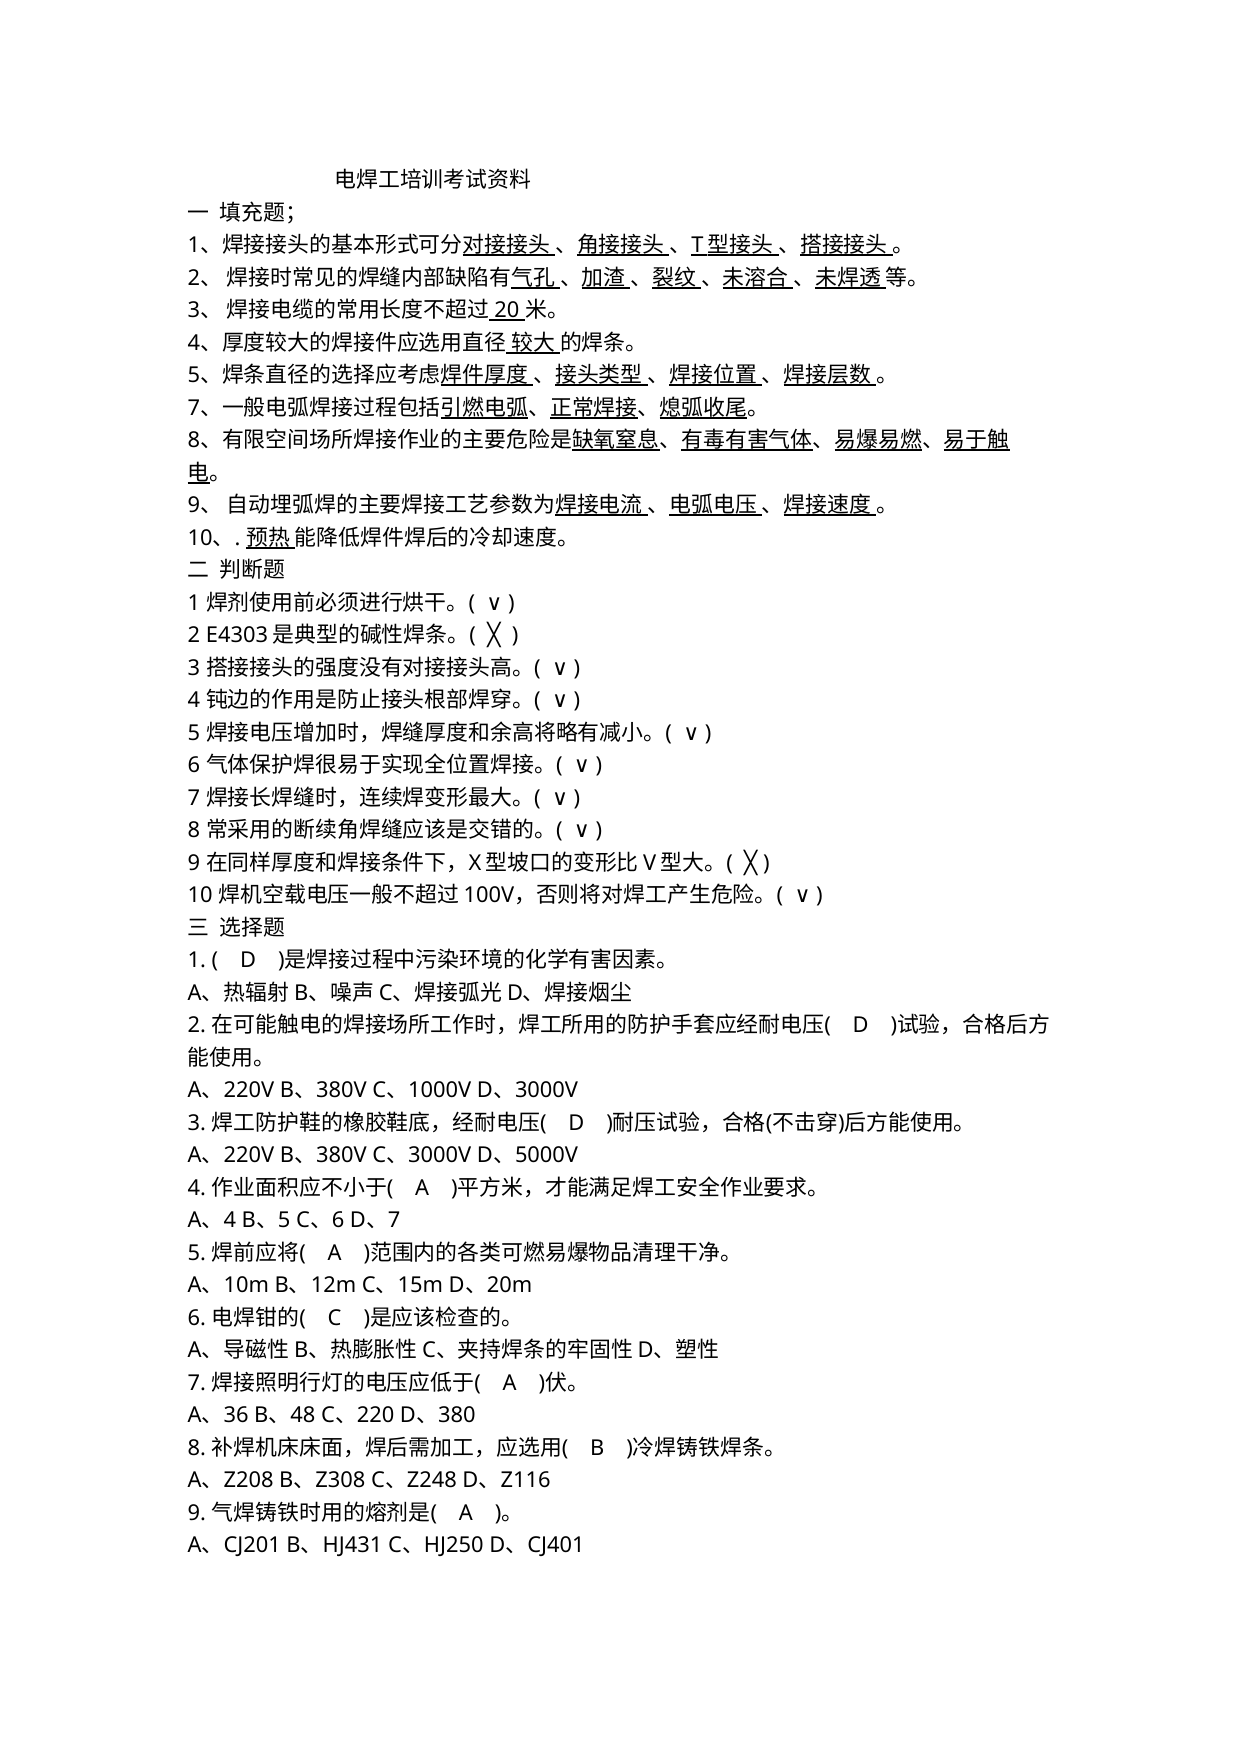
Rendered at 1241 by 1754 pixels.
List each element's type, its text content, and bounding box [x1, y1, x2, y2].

text 电焊工培训考试资料 一 填充题； 1、焊接接头的基本形式可分对接接头 、角接接头 、T型接头 、搭接接头 。 2、 焊接时常见的焊缝内部缺陷有气孔 、加渣 、裂纹 、未溶合 、未焊透 等。 3、 焊接电缆的常用长度不超过 20 米。 4、厚度较大的焊接件应选用直径 较大 的焊条。 5、焊条直径的选择应考虑焊件厚度 、接头类型 、焊接位置 、焊接层数 。 7、一般电弧焊接过程包括引燃电弧、正常焊接、熄弧收尾。 8、有限空间场所焊接作业的主要危险是缺氧窒息、有毒有害气体、易爆易燃、易于触电。 9、 自动埋弧焊的主要焊接工艺参数为焊接电流 、电弧电压 、焊接速度 。 10、. 预热 能降低焊件焊后的冷却速度。 二 判断题 1 焊剂使用前必须进行烘干。( ∨ ) 2 E4303是典型的碱性焊条。( ╳ ) 3 搭接接头的强度没有对接接头高。( ∨ ) 4 钝边的作用是防止接头根部焊穿。( ∨ ) 5 焊接电压增加时，焊缝厚度和余高将略有减小。( ∨ ) 6 气体保护焊很易于实现全位置焊接。( ∨ ) 7 焊接长焊缝时，连续焊变形最大。( ∨ ) 8 常采用的断续角焊缝应该是交错的。( ∨ ) 9 在同样厚度和焊接条件下，X型坡口的变形比V型大。( ╳ ) 10 焊机空载电压一般不超过100V，否则将对焊工产生危险。( ∨ ) [187, 162, 1053, 909]
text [187, 942, 1053, 1559]
text 三 选择题 [187, 909, 1053, 942]
